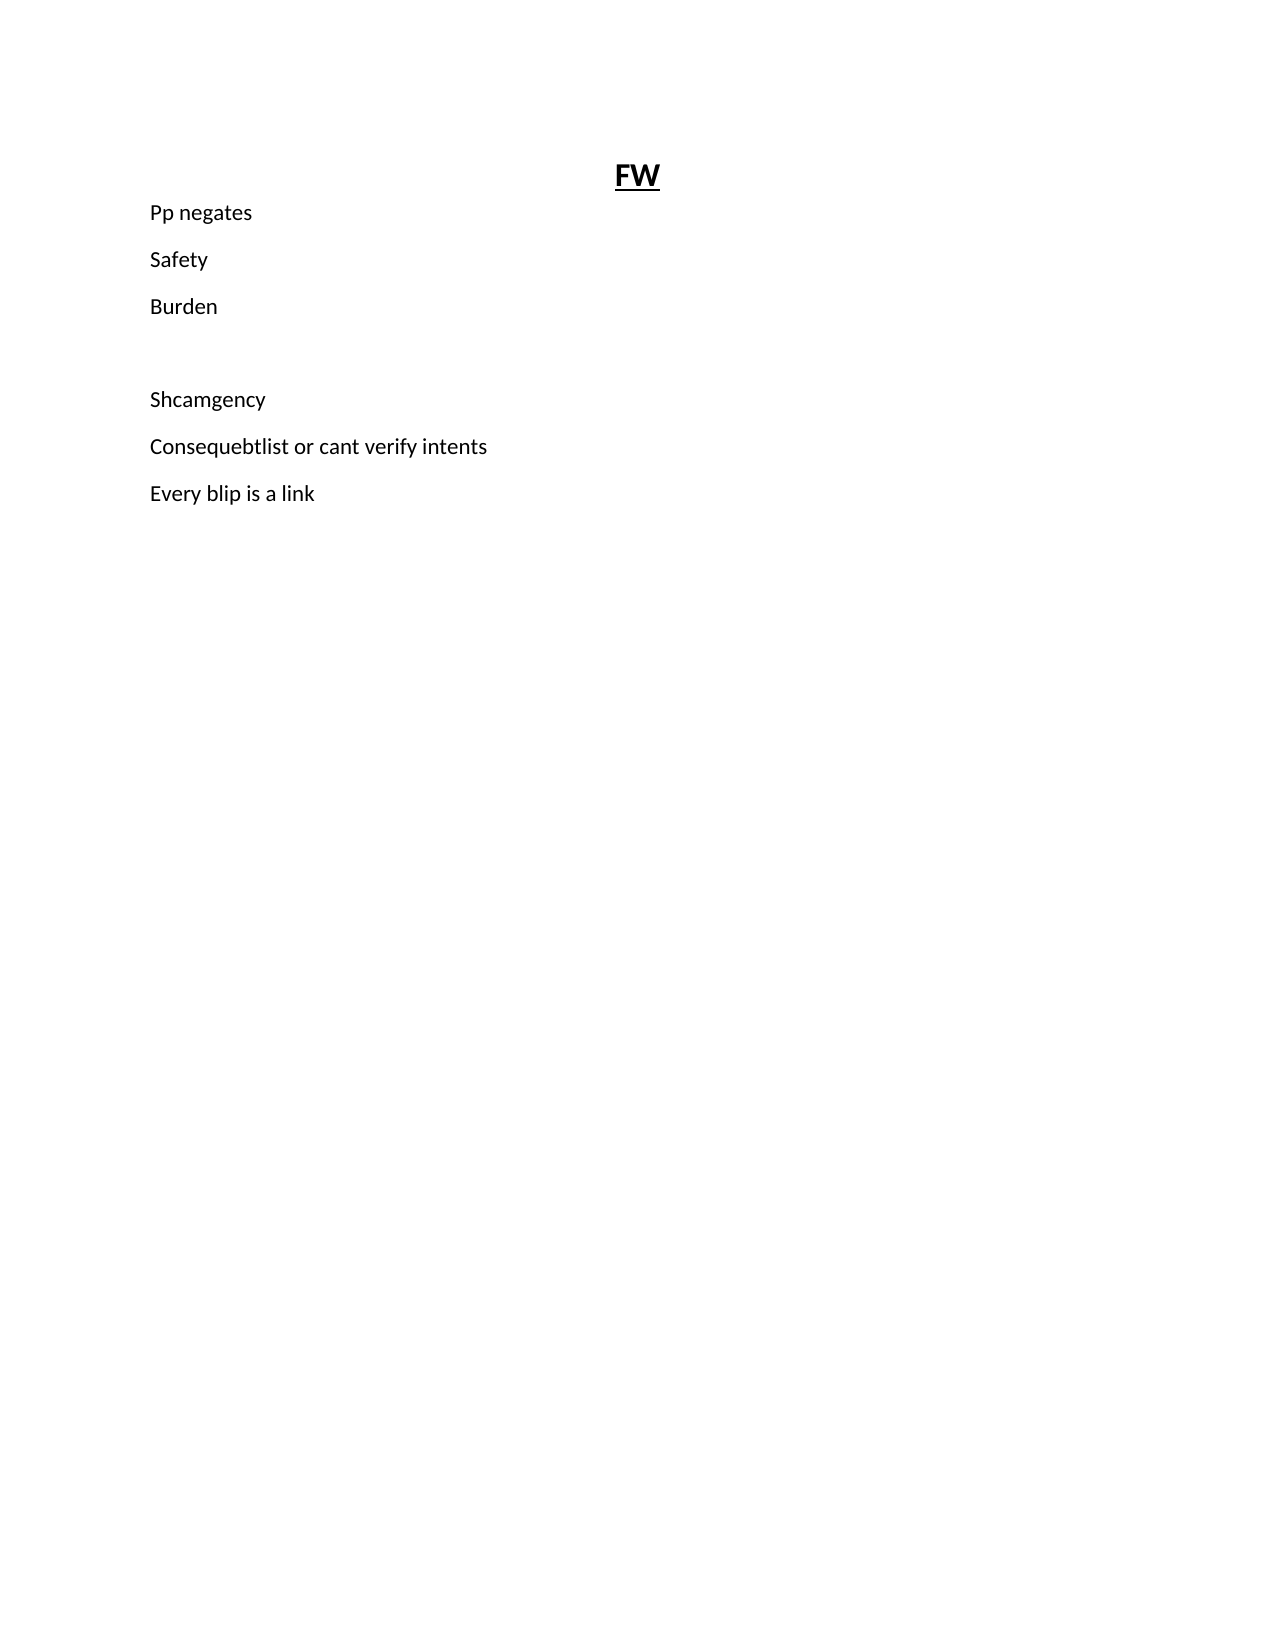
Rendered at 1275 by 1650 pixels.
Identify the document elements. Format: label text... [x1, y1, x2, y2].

text Every blip is a link [150, 479, 1125, 507]
text Pp negates [150, 198, 1125, 226]
text Consequebtlist or cant verify intents [150, 432, 1125, 461]
text Shcamgency [150, 386, 1125, 414]
text Burden [150, 292, 1125, 320]
subtitle FW [150, 154, 1125, 195]
text Safety [150, 245, 1125, 273]
